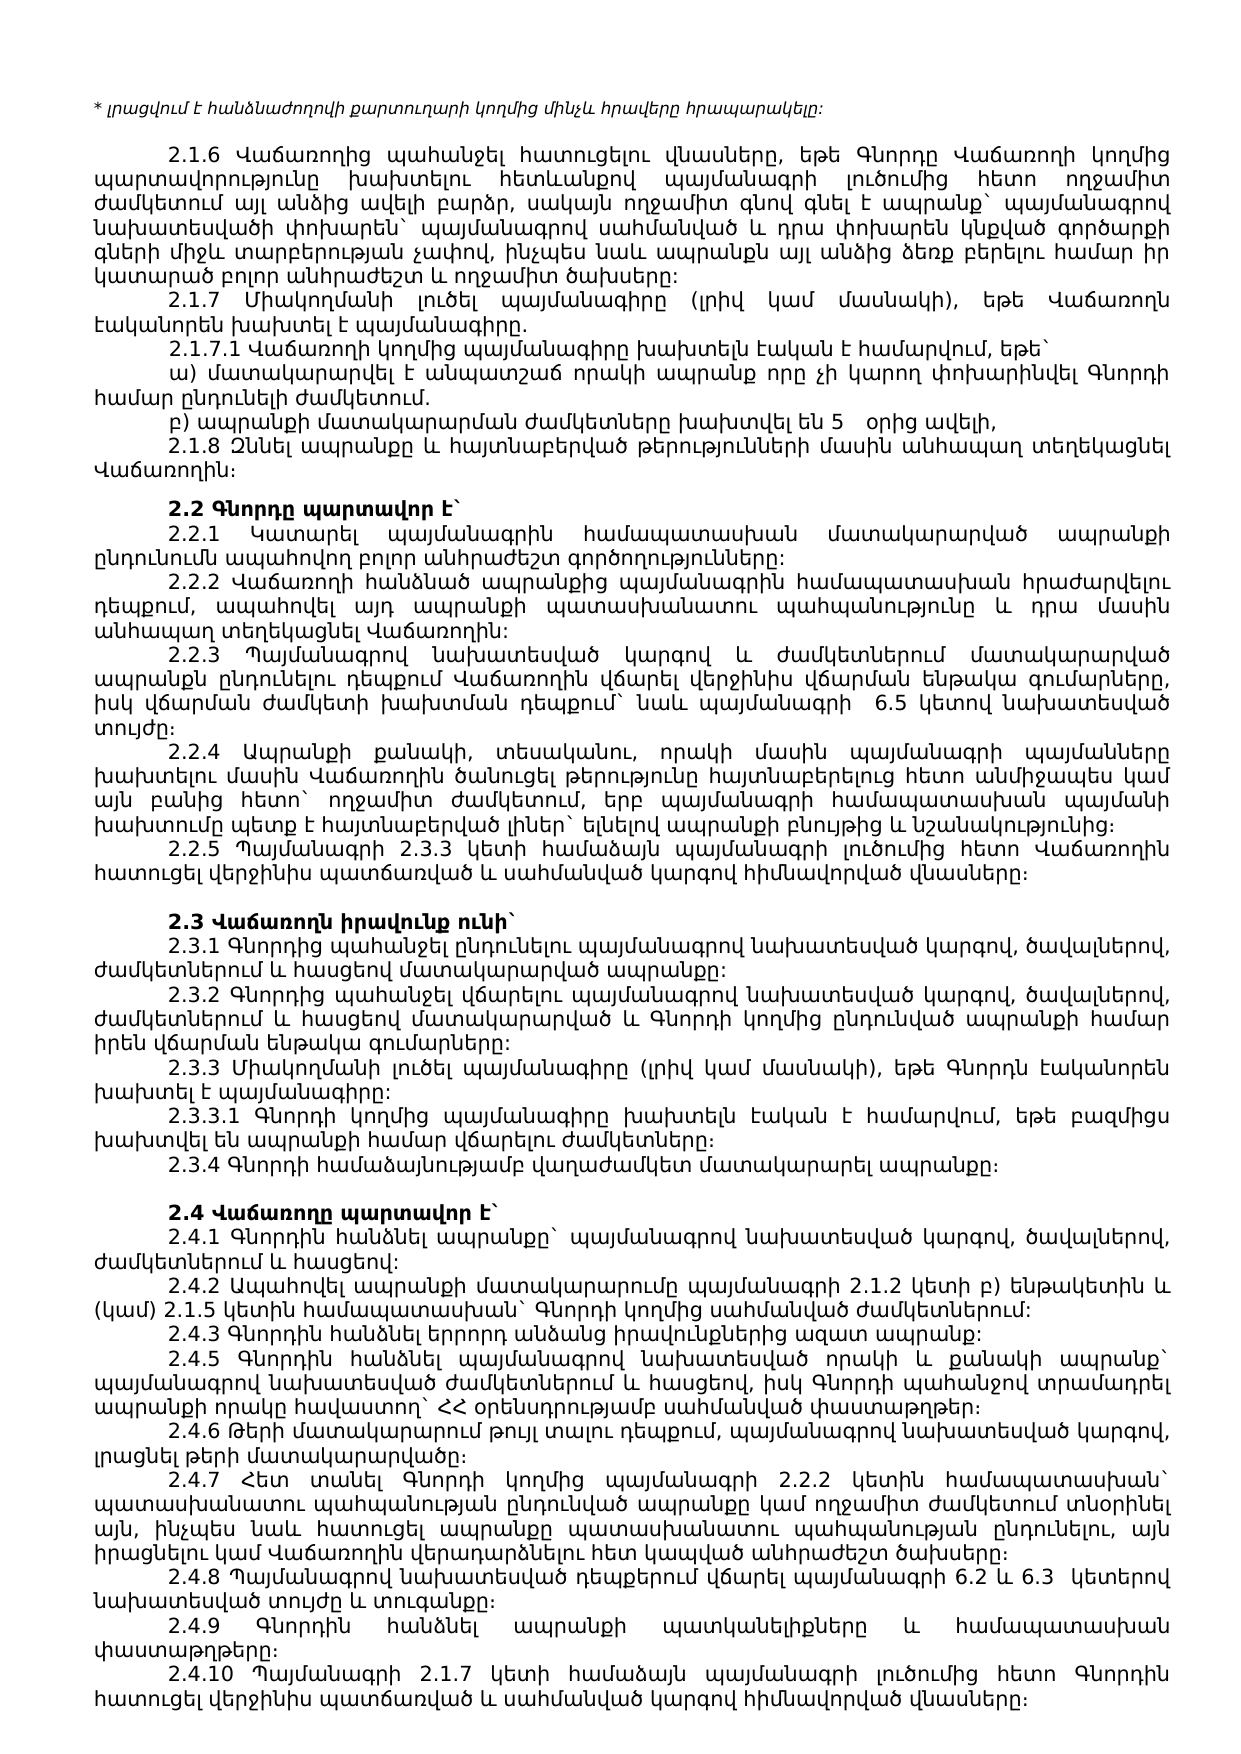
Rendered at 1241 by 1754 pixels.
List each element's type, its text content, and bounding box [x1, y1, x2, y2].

text 2.1.7 Միակողմանի լուծել պայմանագիրը (լրիվ կամ մասնակի), եթե Վաճառողն էականորեն խախտել է պայմանագիրը. [94, 288, 1171, 337]
text 2.3.2 Գնորդից պահանջել վճարելու պայմանագրով նախատեսված կարգով, ծավալներով, ժամկետներում և հասցեով մատակարարված և Գնորդի կողմից ընդունված ապրանքի համար իրեն վճարման ենթակա գումարները: [94, 983, 1171, 1056]
text 2.2.1 Կատարել պայմանագրին համապատասխան մատակարարված ապրանքի ընդունումն ապահովող բոլոր անհրաժեշտ գործողությունները: [94, 522, 1171, 570]
text 2.4.5 Գնորդին հանձնել պայմանագրով նախատեսված որակի և քանակի ապրանք` պայմանագրով նախատեսված ժամկետներում և հասցեով, իսկ Գնորդի պահանջով տրամադրել ապրանքի որակը հավաստող` ՀՀ օրենսդրությամբ սահմանված փաստաթղթեր։ [94, 1347, 1171, 1419]
text բ) ապրանքի մատակարարման ժամկետները խախտվել են 5 օրից ավելի, [94, 410, 1171, 434]
text 2.3 Վաճառողն իրավունք ունի` [94, 910, 1171, 934]
text 2.3.3.1 Գնորդի կողմից պայմանագիրը խախտելն էական է համարվում, եթե բազմիցս խախտվել են ապրանքի համար վճարելու ժամկետները։ [94, 1104, 1171, 1153]
text 2.4.3 Գնորդին հանձնել երրորդ անձանց իրավունքներից ազատ ապրանք: [94, 1322, 1171, 1347]
text 2.1.7.1 Վաճառողի կողմից պայմանագիրը խախտելն էական է համարվում, եթե` [94, 337, 1171, 361]
text ա) մատակարարվել է անպատշաճ որակի ապրանք որը չի կարող փոխարինվել Գնորդի համար ընդունելի ժամկետում. [94, 361, 1171, 410]
text 2.3.4 Գնորդի համաձայնությամբ վաղաժամկետ մատակարարել ապրանքը։ [94, 1153, 1171, 1177]
text 2.2.3 Պայմանագրով նախատեսված կարգով և ժամկետներում մատակարարված ապրանքն ընդունելու դեպքում Վաճառողին վճարել վերջինիս վճարման ենթակա գումարները, իսկ վճարման ժամկետի խախտման դեպքում` նաև պայմանագրի 6.5 կետով նախատեսված տույժը։ [94, 643, 1171, 740]
text * լրացվում է հանձնաժողովի քարտուղարի կողմից մինչև հրավերը հրապարակելը: [94, 99, 1171, 119]
text 2.1.8 Զննել ապրանքը և հայտնաբերված թերությունների մասին անհապաղ տեղեկացնել Վաճառողին։ [94, 434, 1171, 483]
text 2.4.8 Պայմանագրով նախատեսված դեպքերում վճարել պայմանագրի 6.2 և 6.3 կետերով նախատեսված տույժը և տուգանքը։ [94, 1565, 1171, 1614]
text 2.1.6 Վաճառողից պահանջել հատուցելու վնասները, եթե Գնորդը Վաճառողի կողմից պարտավորությունը խախտելու հետևանքով պայմանագրի լուծումից հետո ողջամիտ ժամկետում այլ անձից ավելի բարձր, սակայն ողջամիտ գնով գնել է ապրանք` պայմանագրով նախատեսվածի փոխարեն` պայմանագրով սահմանված և դրա փոխարեն կնքված գործարքի գների միջև տարբերության չափով, ինչպես նաև ապրանքն այլ անձից ձեռք բերելու համար իր կատարած բոլոր անհրաժեշտ և ողջամիտ ծախսերը: [94, 143, 1171, 288]
text 2.4.10 Պայմանագրի 2.1.7 կետի համաձայն պայմանագրի լուծումից հետո Գնորդին հատուցել վերջինիս պատճառված և սահմանված կարգով հիմնավորված վնասները։ [94, 1662, 1171, 1711]
text 2.4.6 Թերի մատակարարում թույլ տալու դեպքում, պայմանագրով նախատեսված կարգով, լրացնել թերի մատակարարվածը։ [94, 1419, 1171, 1468]
text 2.2.4 Ապրանքի քանակի, տեսականու, որակի մասին պայմանագրի պայմանները խախտելու մասին Վաճառողին ծանուցել թերությունը հայտնաբերելուց հետո անմիջապես կամ այն բանից հետո` ողջամիտ ժամկետում, երբ պայմանագրի համապատասխան պայմանի խախտումը պետք է հայտնաբերված լիներ` ելնելով ապրանքի բնույթից և նշանակությունից։ [94, 740, 1171, 837]
text 2.3.3 Միակողմանի լուծել պայմանագիրը (լրիվ կամ մասնակի), եթե Գնորդն էականորեն խախտել է պայմանագիրը: [94, 1056, 1171, 1104]
text 2.2 Գնորդը պարտավոր է` [94, 497, 1171, 522]
text 2.4 Վաճառողը պարտավոր է` [94, 1201, 1171, 1225]
text 2.4.1 Գնորդին հանձնել ապրանքը` պայմանագրով նախատեսված կարգով, ծավալներով, ժամկետներում և հասցեով: [94, 1225, 1171, 1274]
text 2.2.2 Վաճառողի հանձնած ապրանքից պայմանագրին համապատասխան հրաժարվելու դեպքում, ապահովել այդ ապրանքի պատասխանատու պահպանությունը և դրա մասին անհապաղ տեղեկացնել Վաճառողին: [94, 570, 1171, 643]
text 2.2.5 Պայմանագրի 2.3.3 կետի համաձայն պայմանագրի լուծումից հետո Վաճառողին հատուցել վերջինիս պատճառված և սահմանված կարգով հիմնավորված վնասները։ [94, 837, 1171, 886]
text 2.4.9 Գնորդին հանձնել ապրանքի պատկանելիքները և համապատասխան փաստաթղթերը։ [94, 1614, 1171, 1662]
text 2.4.7 Հետ տանել Գնորդի կողմից պայմանագրի 2.2.2 կետին համապատասխան` պատասխանատու պահպանության ընդունված ապրանքը կամ ողջամիտ ժամկետում տնօրինել այն, ինչպես նաև հատուցել ապրանքը պատասխանատու պահպանության ընդունելու, այն իրացնելու կամ Վաճառողին վերադարձնելու հետ կապված անհրաժեշտ ծախսերը։ [94, 1468, 1171, 1565]
text 2.4.2 Ապահովել ապրանքի մատակարարումը պայմանագրի 2.1.2 կետի բ) ենթակետին և (կամ) 2.1.5 կետին համապատասխան` Գնորդի կողմից սահմանված ժամկետներում: [94, 1274, 1171, 1322]
text 2.3.1 Գնորդից պահանջել ընդունելու պայմանագրով նախատեսված կարգով, ծավալներով, ժամկետներում և հասցեով մատակարարված ապրանքը: [94, 934, 1171, 983]
